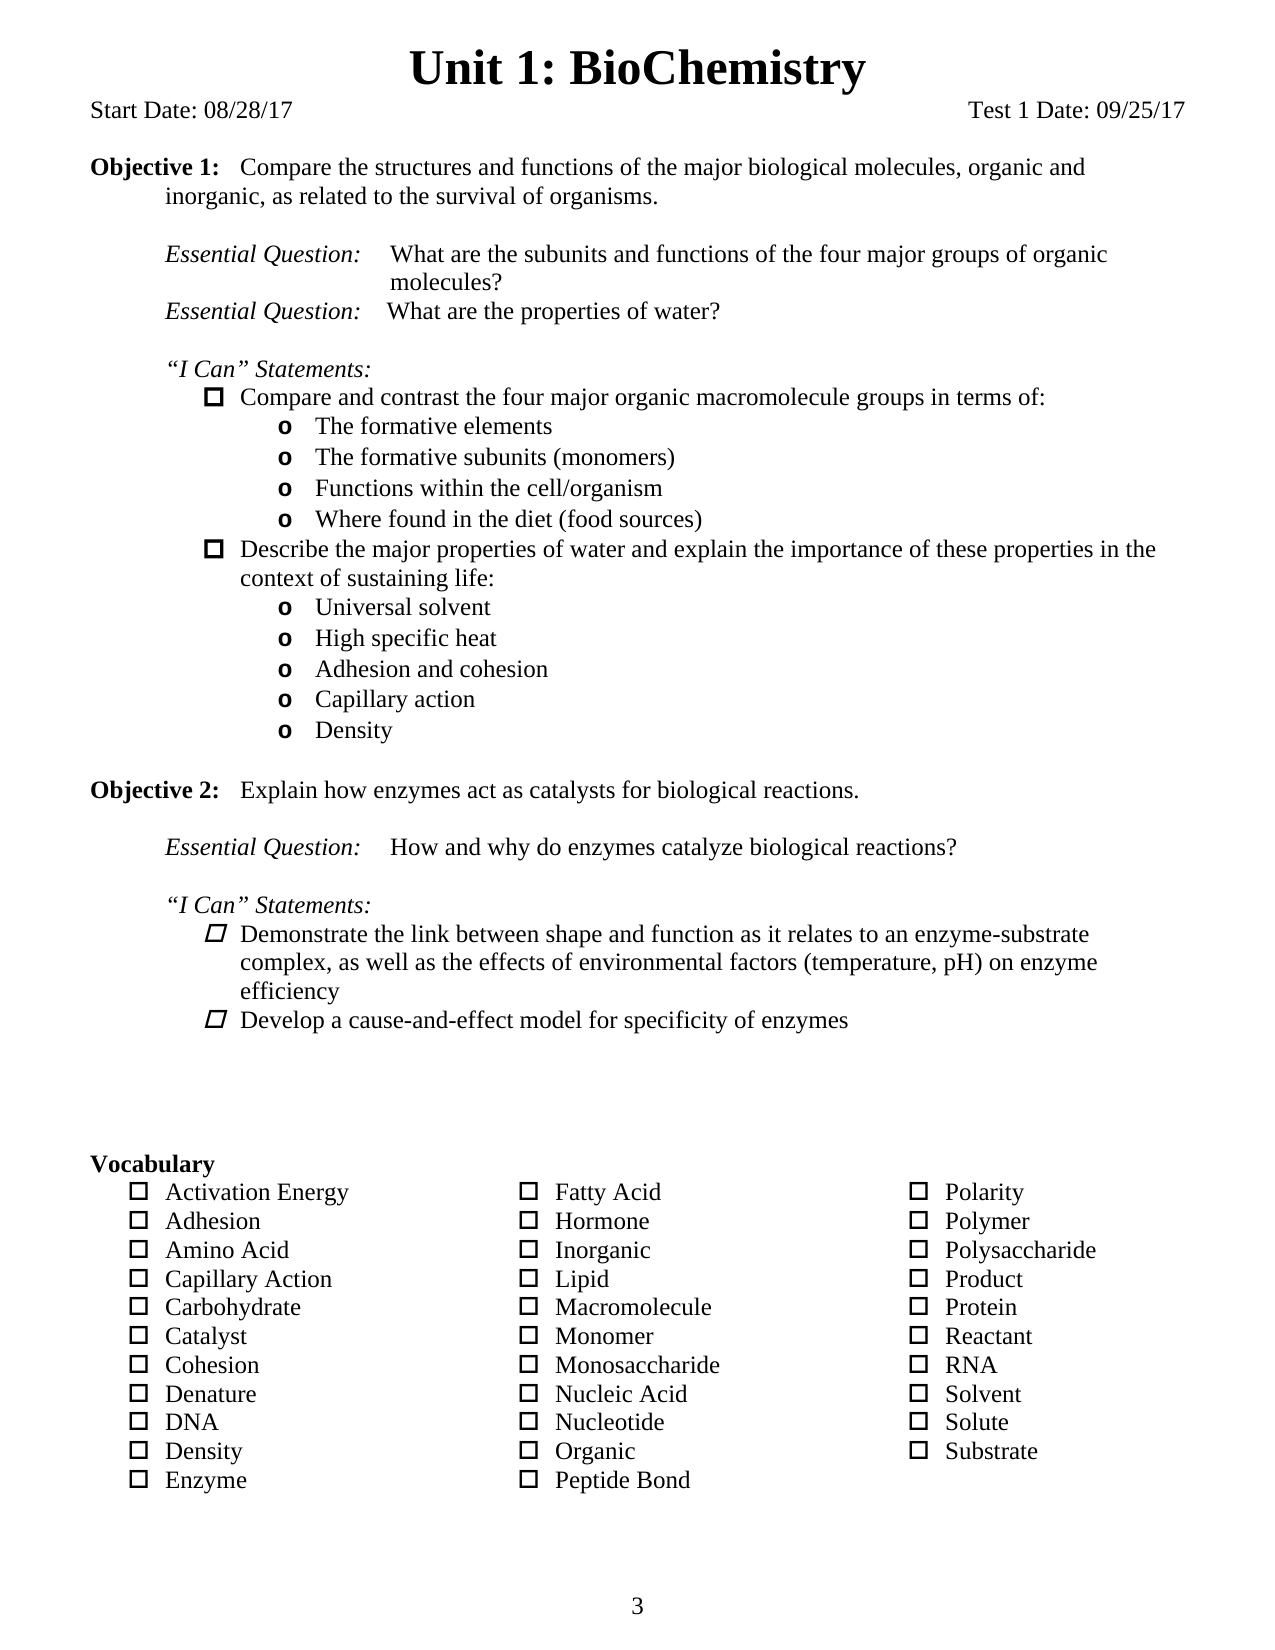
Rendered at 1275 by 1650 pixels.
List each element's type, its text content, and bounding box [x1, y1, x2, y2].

list Polysaccharide [907, 1235, 1185, 1264]
list Functions within the cell/organism [277, 473, 1185, 504]
list Amino Acid [127, 1235, 405, 1264]
list Inorganic [517, 1235, 795, 1264]
list High specific heat [277, 623, 1185, 654]
list Protein [907, 1292, 1185, 1321]
list Monosaccharide [517, 1350, 795, 1379]
list Monomer [517, 1321, 795, 1350]
list Nucleic Acid [517, 1379, 795, 1407]
list Product [907, 1264, 1185, 1292]
list Substrate [907, 1436, 1185, 1465]
list Denature [127, 1379, 405, 1407]
list Peptide Bond [517, 1465, 795, 1494]
list Nucleotide [517, 1407, 795, 1436]
list Universal solvent [277, 592, 1185, 623]
text Essential Question: What are the properties of water? [165, 296, 1185, 325]
list Demonstrate the link between shape and function as it relates to an enzyme-substrate complex, as well as the effects of environmental factors (temperature, pH) on enzyme efficiency [202, 919, 1185, 1005]
text “I Can” Statements: [90, 354, 1185, 382]
list DNA [127, 1407, 405, 1436]
text Essential Question: What are the subunits and functions of the four major groups of organic molecules? [165, 239, 1185, 296]
list Polarity [907, 1177, 1185, 1206]
list Adhesion [127, 1206, 405, 1235]
list Fatty Acid [517, 1177, 795, 1206]
list Solvent [907, 1379, 1185, 1407]
list Adhesion and cohesion [277, 654, 1185, 684]
text Unit 1: BioChemistry [90, 37, 1185, 95]
text Test 1 Date: 09/25/17 [675, 95, 1185, 124]
list Density [127, 1436, 405, 1465]
list Activation Energy [127, 1177, 405, 1206]
list Macromolecule [517, 1292, 795, 1321]
list Capillary Action [127, 1264, 405, 1292]
text Vocabulary [90, 1149, 1185, 1177]
text Start Date: 08/28/17 [90, 95, 600, 124]
list Develop a cause-and-effect model for specificity of enzymes [202, 1005, 1185, 1034]
text Objective 1: Compare the structures and functions of the major biological molecules, organic and inorganic, as related to the survival of organisms. [90, 152, 1185, 210]
list Carbohydrate [127, 1292, 405, 1321]
text Objective 2: Explain how enzymes act as catalysts for biological reactions. [90, 775, 1185, 804]
list Density [277, 715, 1185, 746]
list Lipid [517, 1264, 795, 1292]
list The formative elements [277, 411, 1185, 442]
list Catalyst [127, 1321, 405, 1350]
list Capillary action [277, 684, 1185, 715]
list Solute [907, 1407, 1185, 1436]
list Enzyme [127, 1465, 405, 1494]
list Reactant [907, 1321, 1185, 1350]
list Describe the major properties of water and explain the importance of these properties in the context of sustaining life: [202, 534, 1185, 592]
list Where found in the diet (food sources) [277, 504, 1185, 534]
list The formative subunits (monomers) [277, 442, 1185, 473]
text “I Can” Statements: [165, 890, 1185, 919]
list Compare and contrast the four major organic macromolecule groups in terms of: [202, 382, 1185, 411]
list Organic [517, 1436, 795, 1465]
list Polymer [907, 1206, 1185, 1235]
text Essential Question: How and why do enzymes catalyze biological reactions? [165, 832, 1185, 861]
list Hormone [517, 1206, 795, 1235]
list Cohesion [127, 1350, 405, 1379]
list RNA [907, 1350, 1185, 1379]
